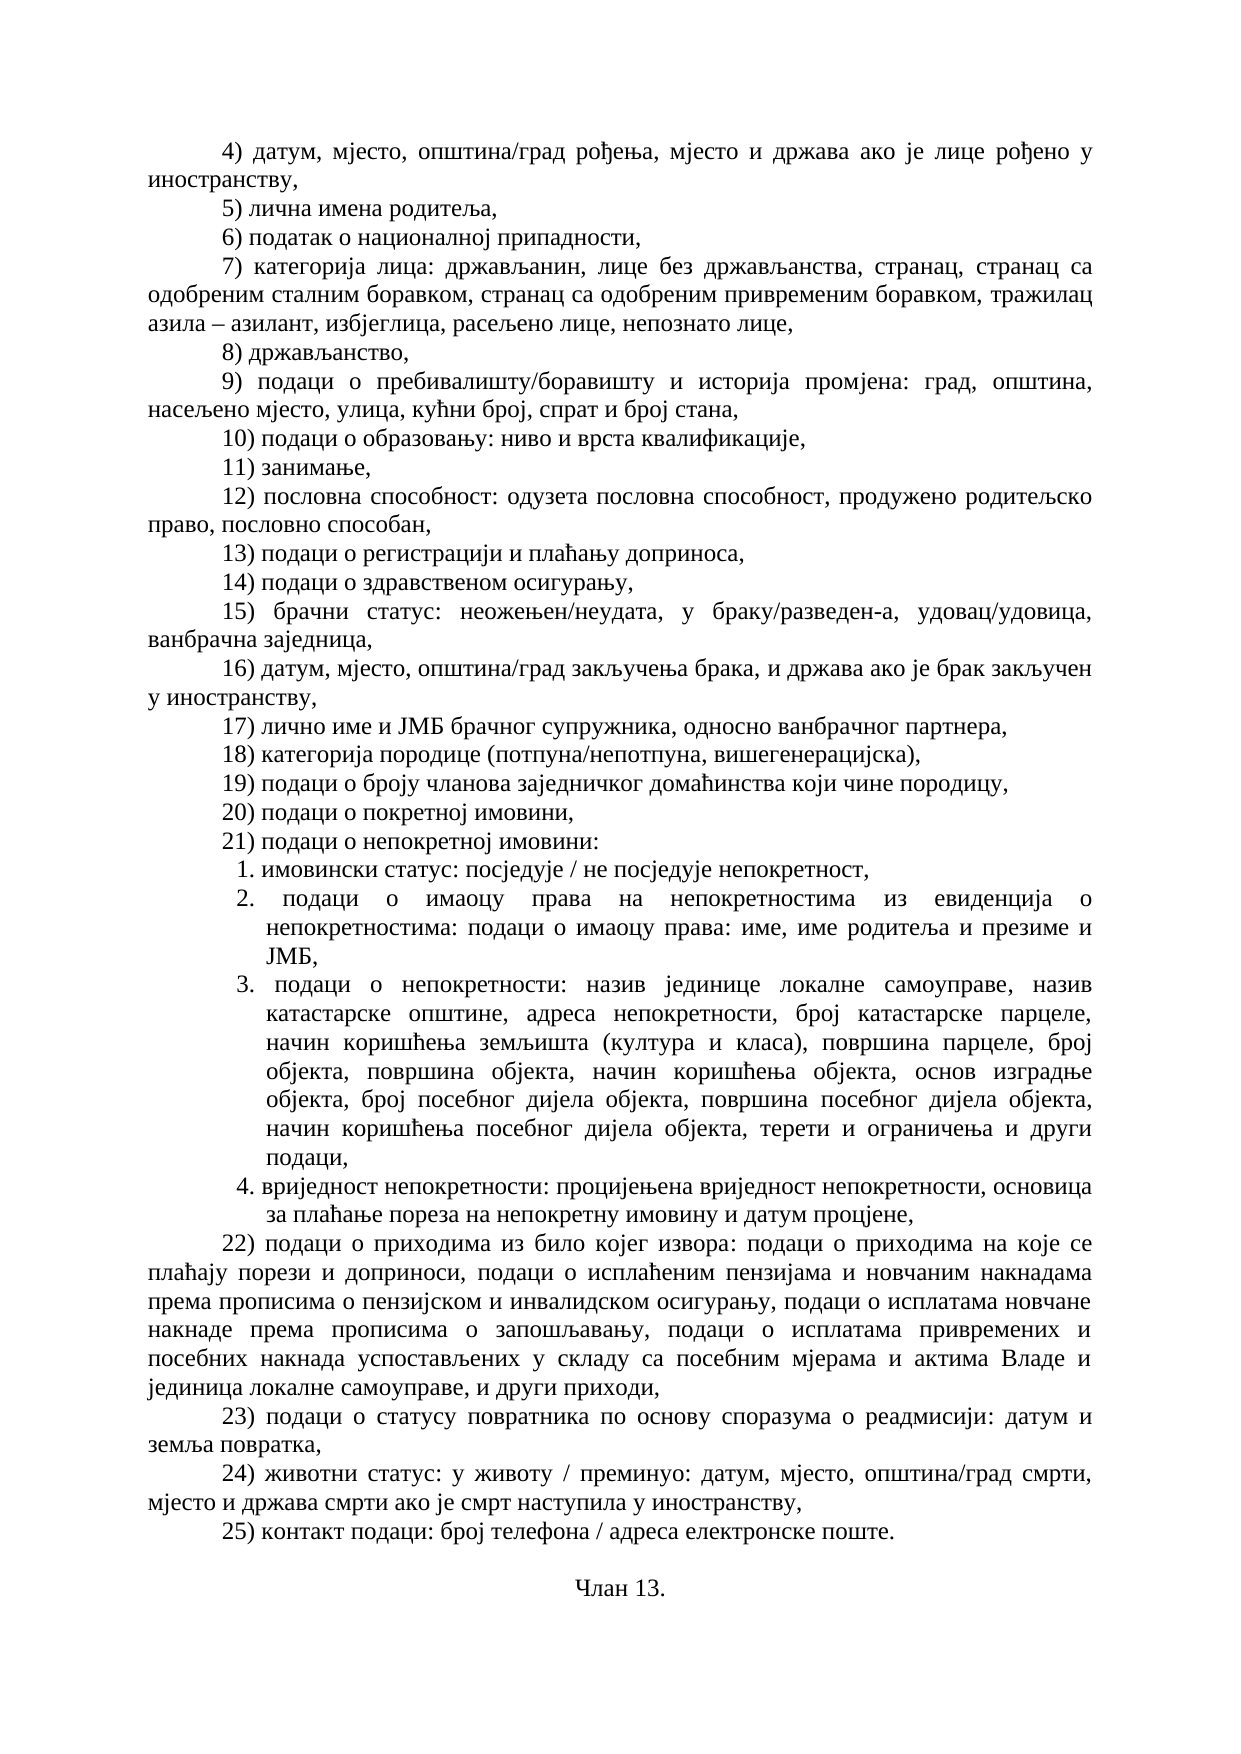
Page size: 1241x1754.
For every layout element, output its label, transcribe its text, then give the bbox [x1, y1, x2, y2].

text 20) подаци о покретној имовини, [148, 797, 1092, 826]
text 7) категорија лица: држављанин, лице без држављанства, странац, странац са одобреним сталним боравком, странац са одобреним привременим боравком, тражилац азила – азилант, избjеглица, расељено лице, непознато лице, [148, 251, 1092, 337]
text 3. подаци о непокретности: назив јединице локалне самоуправе, назив катастарске општине, адреса непокретности, број катастарске парцеле, начин коришћења земљишта (култура и класа), површина парцеле, број објекта, површина објекта, начин коришћења објекта, основ изградње објекта, број посебног дијела објекта, површина посебног дијела објекта, начин коришћења посебног дијела објекта, терети и ограничења и други подаци, [236, 969, 1092, 1171]
text 4. вриједност непокретности: процијењена вриједност непокретности, основица за плаћање пореза на непокретну имовину и датум процјене, [236, 1171, 1092, 1228]
text 10) подаци о образовању: ниво и врста квалификације, [148, 423, 1092, 452]
text 2. подаци о имаоцу права на непокретностима из евиденција о непокретностима: подаци о имаоцу права: име, име родитеља и презиме и ЈМБ, [236, 883, 1092, 969]
text Члан 13. [148, 1573, 1092, 1602]
text 13) подаци о регистрацији и плаћању доприноса, [148, 538, 1092, 567]
text 24) животни статус: у животу / преминуо: датум, мјесто, општина/град смрти, мјесто и држава смрти ако је смрт наступила у иностранству, [148, 1458, 1092, 1516]
text 17) лично име и ЈМБ брачног супружника, односно ванбрачног партнера, [148, 711, 1092, 739]
text 15) брачни статус: неожењен/неудата, у браку/разведен-а, удовац/удовица, ванбрачна заједница, [148, 596, 1092, 653]
text 5) лична имена родитеља, [148, 193, 1092, 222]
text 19) подаци о броју чланова заједничког домаћинства који чине породицу, [148, 768, 1092, 797]
text 8) држављанство, [148, 337, 1092, 366]
text 6) податак о националној припадности, [148, 222, 1092, 251]
text 22) подаци о приходима из било којег извора: подаци о приходима на које се плаћају порези и доприноси, подаци о исплаћеним пензијама и новчаним накнадама према прописима о пензијском и инвалидском осигурању, подаци о исплатама новчане накнаде према прописима о запошљавању, подаци о исплатама привремених и посебних накнада успостављених у складу са посебним мјерама и актима Владе и јединица локалне самоуправе, и други приходи, [148, 1228, 1092, 1401]
text 18) категорија породице (потпуна/непотпуна, вишегенерацијска), [148, 739, 1092, 768]
text 23) подаци о статусу повратника по основу споразума о реадмисији: датум и земља повратка, [148, 1401, 1092, 1458]
text 4) датум, мјесто, општина/град рођења, мјесто и држава ако је лице рођено у иностранству, [148, 136, 1092, 193]
text 9) подаци о пребивалишту/боравишту и историја промјена: град, општина, насељено мјесто, улица, кућни број, спрат и број стана, [148, 366, 1092, 423]
text 11) занимање, [148, 452, 1092, 481]
text 25) контакт подаци: број телефона / адреса електронске поште. [148, 1516, 1092, 1544]
text 21) подаци о непокретној имовини: [148, 826, 1092, 854]
text 14) подаци о здравственом осигурању, [148, 567, 1092, 596]
text 1. имовински статус: посједује / не посједује непокретност, [236, 854, 1092, 883]
text 12) пословна способност: одузета пословна способност, продужено родитељско право, пословно способан, [148, 481, 1092, 538]
text 16) датум, мјесто, општина/град закључења брака, и држава ако је брак закључен у иностранству, [148, 653, 1092, 711]
